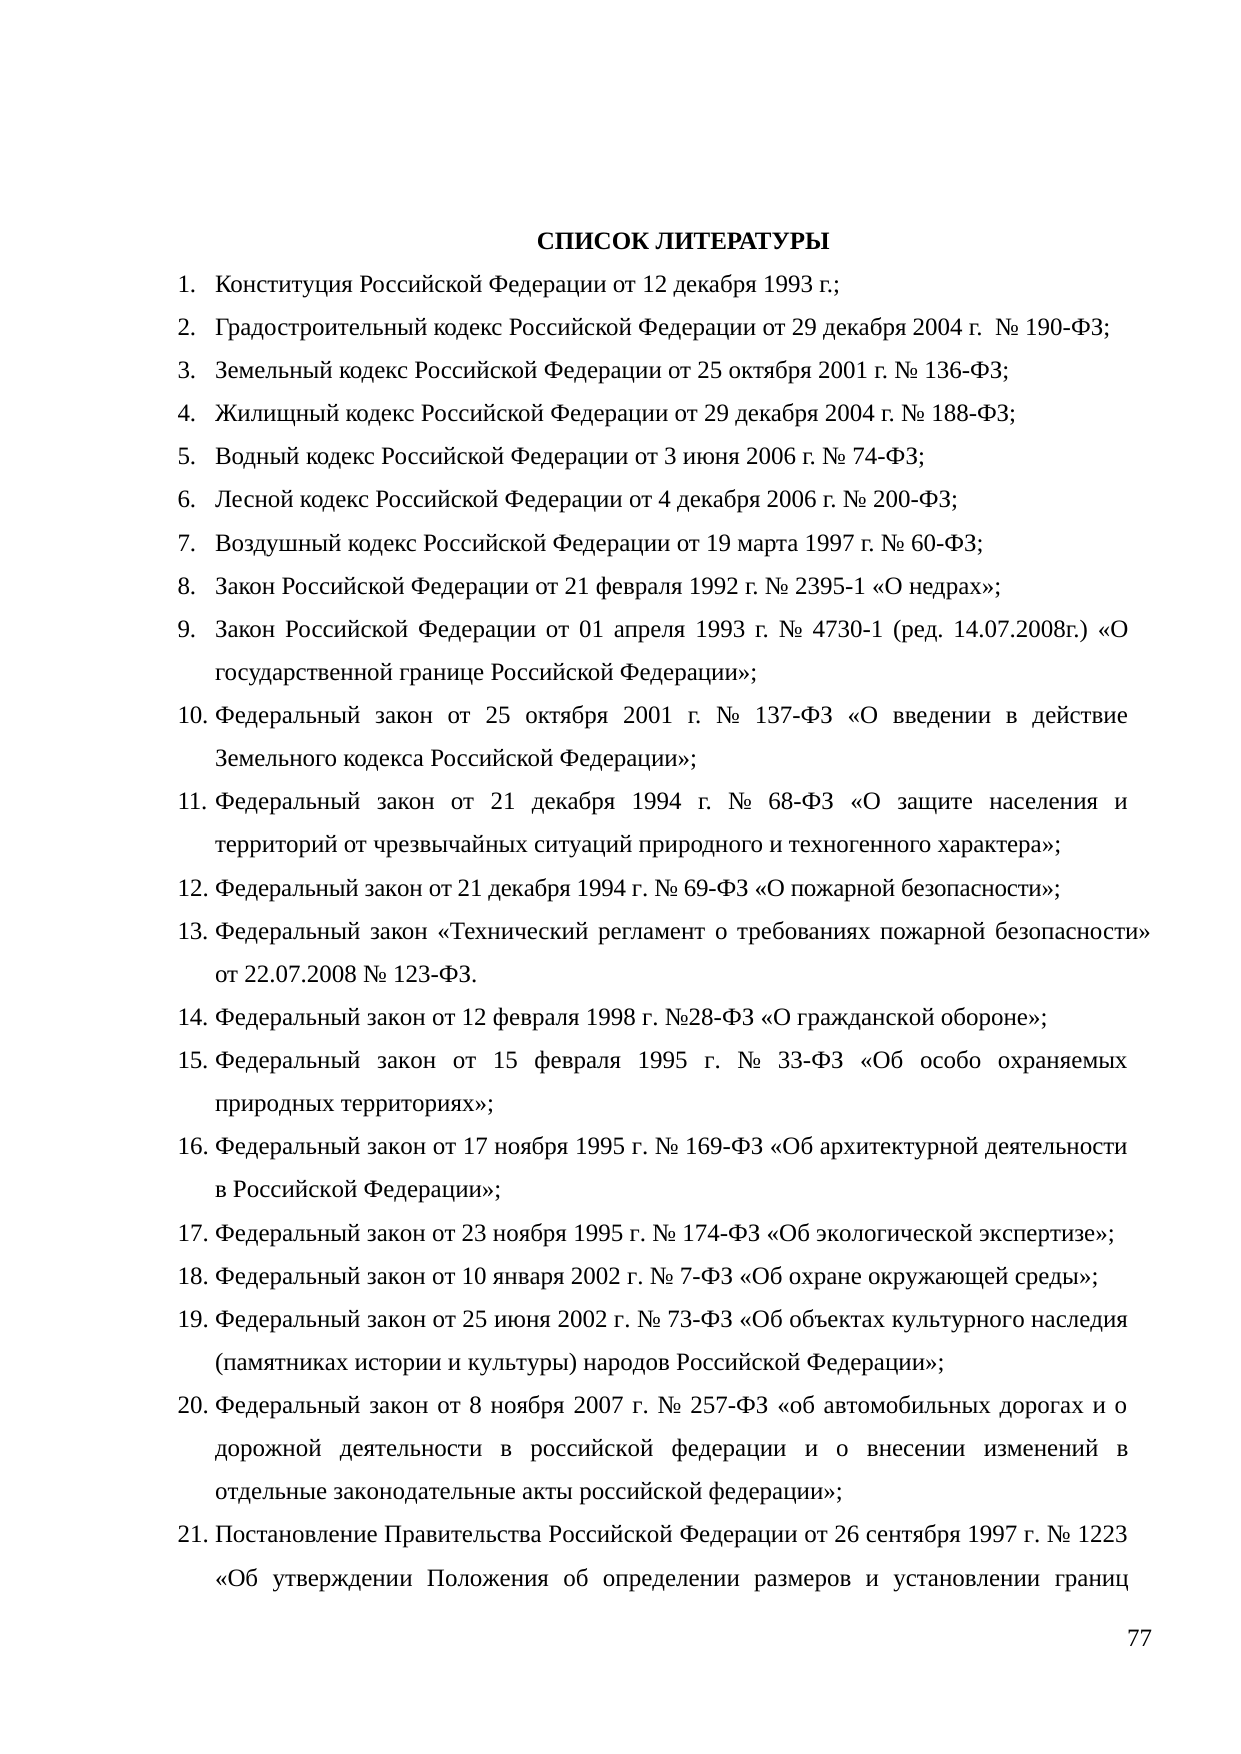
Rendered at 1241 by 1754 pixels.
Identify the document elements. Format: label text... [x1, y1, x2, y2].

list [177, 1519, 1129, 1591]
list Федеральный закон «Технический регламент о требованиях пожарной безопасности» от 22.07.2008 № 123-ФЗ. [177, 916, 1152, 988]
list Федеральный закон от 15 февраля 1995 г. № 33-ФЗ «Об особо охраняемых природных территориях»; [177, 1045, 1129, 1117]
list Градостроительный кодекс Российской Федерации от 29 декабря 2004 г. № 190-ФЗ; [177, 312, 1129, 341]
subtitle СПИСОК ЛИТЕРАТУРЫ [177, 226, 1152, 254]
list Федеральный закон от 25 октября 2001 г. № 137-ФЗ «О введении в действие Земельного кодекса Российской Федерации»; [177, 700, 1129, 772]
list Федеральный закон от 8 ноября 2007 г. № 257-ФЗ «об автомобильных дорогах и о дорожной деятельности в российской федерации и о внесении изменений в отдельные законодательные акты российской федерации»; [177, 1390, 1129, 1505]
list Закон Российской Федерации от 21 февраля 1992 г. № 2395-1 «О недрах»; [177, 571, 1129, 599]
list Федеральный закон от 21 декабря 1994 г. № 68-ФЗ «О защите населения и территорий от чрезвычайных ситуаций природного и техногенного характера»; [177, 786, 1129, 858]
list Федеральный закон от 21 декабря 1994 г. № 69-ФЗ «О пожарной безопасности»; [177, 873, 1129, 901]
list Федеральный закон от 17 ноября 1995 г. № 169-ФЗ «Об архитектурной деятельности в Российской Федерации»; [177, 1131, 1129, 1203]
list Федеральный закон от 12 февраля 1998 г. №28-ФЗ «О гражданской обороне»; [177, 1002, 1129, 1031]
list Лесной кодекс Российской Федерации от 4 декабря 2006 г. № 200-ФЗ; [177, 484, 1129, 513]
list Земельный кодекс Российской Федерации от 25 октября 2001 г. № 136-ФЗ; [177, 355, 1129, 384]
list Воздушный кодекс Российской Федерации от 19 марта 1997 г. № 60-ФЗ; [177, 528, 1129, 556]
list Федеральный закон от 25 июня 2002 г. № 73-ФЗ «Об объектах культурного наследия (памятниках истории и культуры) народов Российской Федерации»; [177, 1304, 1129, 1376]
list Федеральный закон от 23 ноября 1995 г. № 174-ФЗ «Об экологической экспертизе»; [177, 1218, 1129, 1246]
list Федеральный закон от 10 января 2002 г. № 7-ФЗ «Об охране окружающей среды»; [177, 1261, 1129, 1289]
list Закон Российской Федерации от 01 апреля 1993 г. № 4730-1 (ред. 14.07.2008г.) «О государственной границе Российской Федерации»; [177, 614, 1129, 686]
list Жилищный кодекс Российской Федерации от 29 декабря 2004 г. № 188-ФЗ; [177, 398, 1129, 427]
list Конституция Российской Федерации от 12 декабря 1993 г.; [177, 269, 1129, 298]
list Водный кодекс Российской Федерации от 3 июня 2006 г. № 74-ФЗ; [177, 441, 1129, 470]
